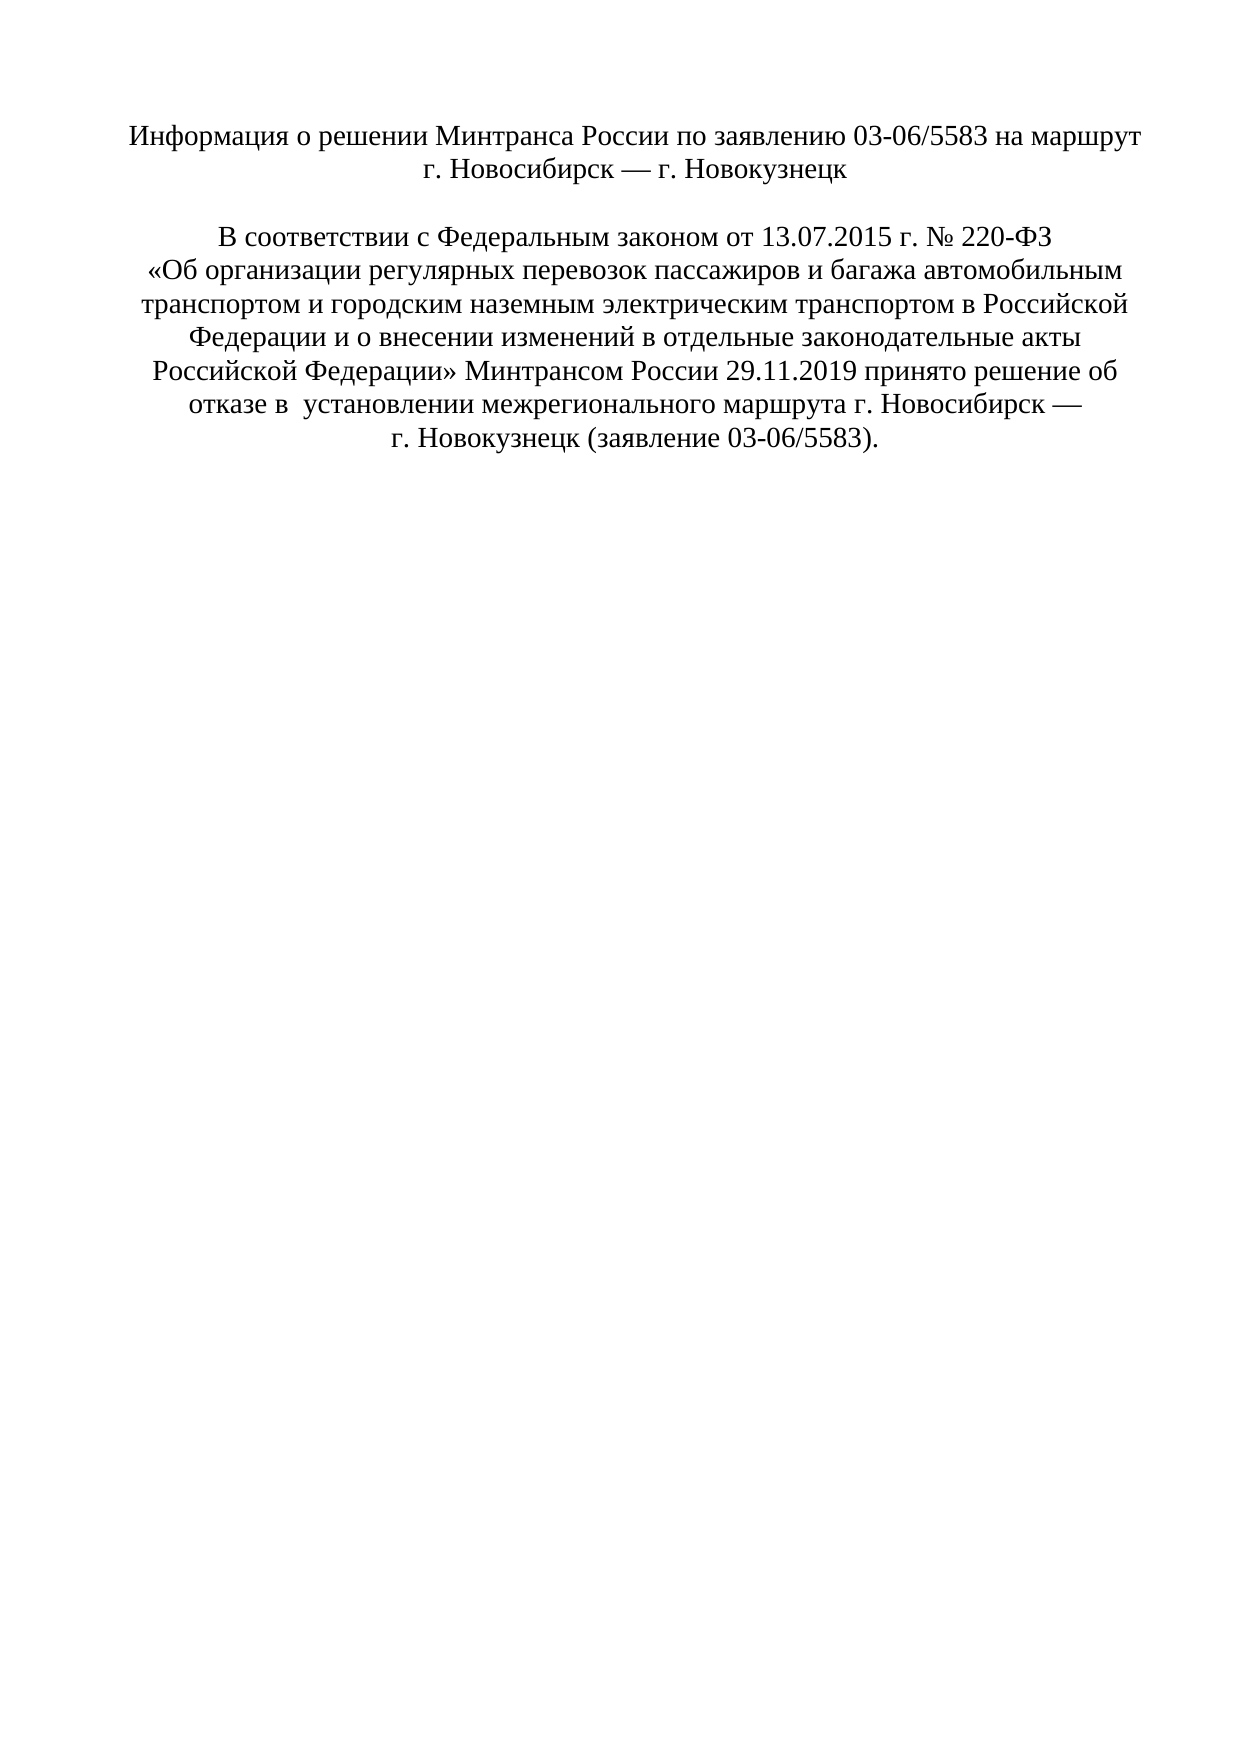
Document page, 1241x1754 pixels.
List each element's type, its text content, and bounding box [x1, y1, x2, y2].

text В соответствии с Федеральным законом от 13.07.2015 г. № 220-ФЗ «Об организации регулярных перевозок пассажиров и багажа автомобильным транспортом и городским наземным электрическим транспортом в Российской Федерации и о внесении изменений в отдельные законодательные акты Российской Федерации» Минтрансом России 29.11.2019 принято решение об отказе в установлении межрегионального маршрута г. Новосибирск — г. Новокузнецк (заявление 03-06/5583). [118, 219, 1152, 453]
text Информация о решении Минтранса России по заявлению 03-06/5583 на маршрут г. Новосибирск — г. Новокузнецк [118, 118, 1152, 185]
